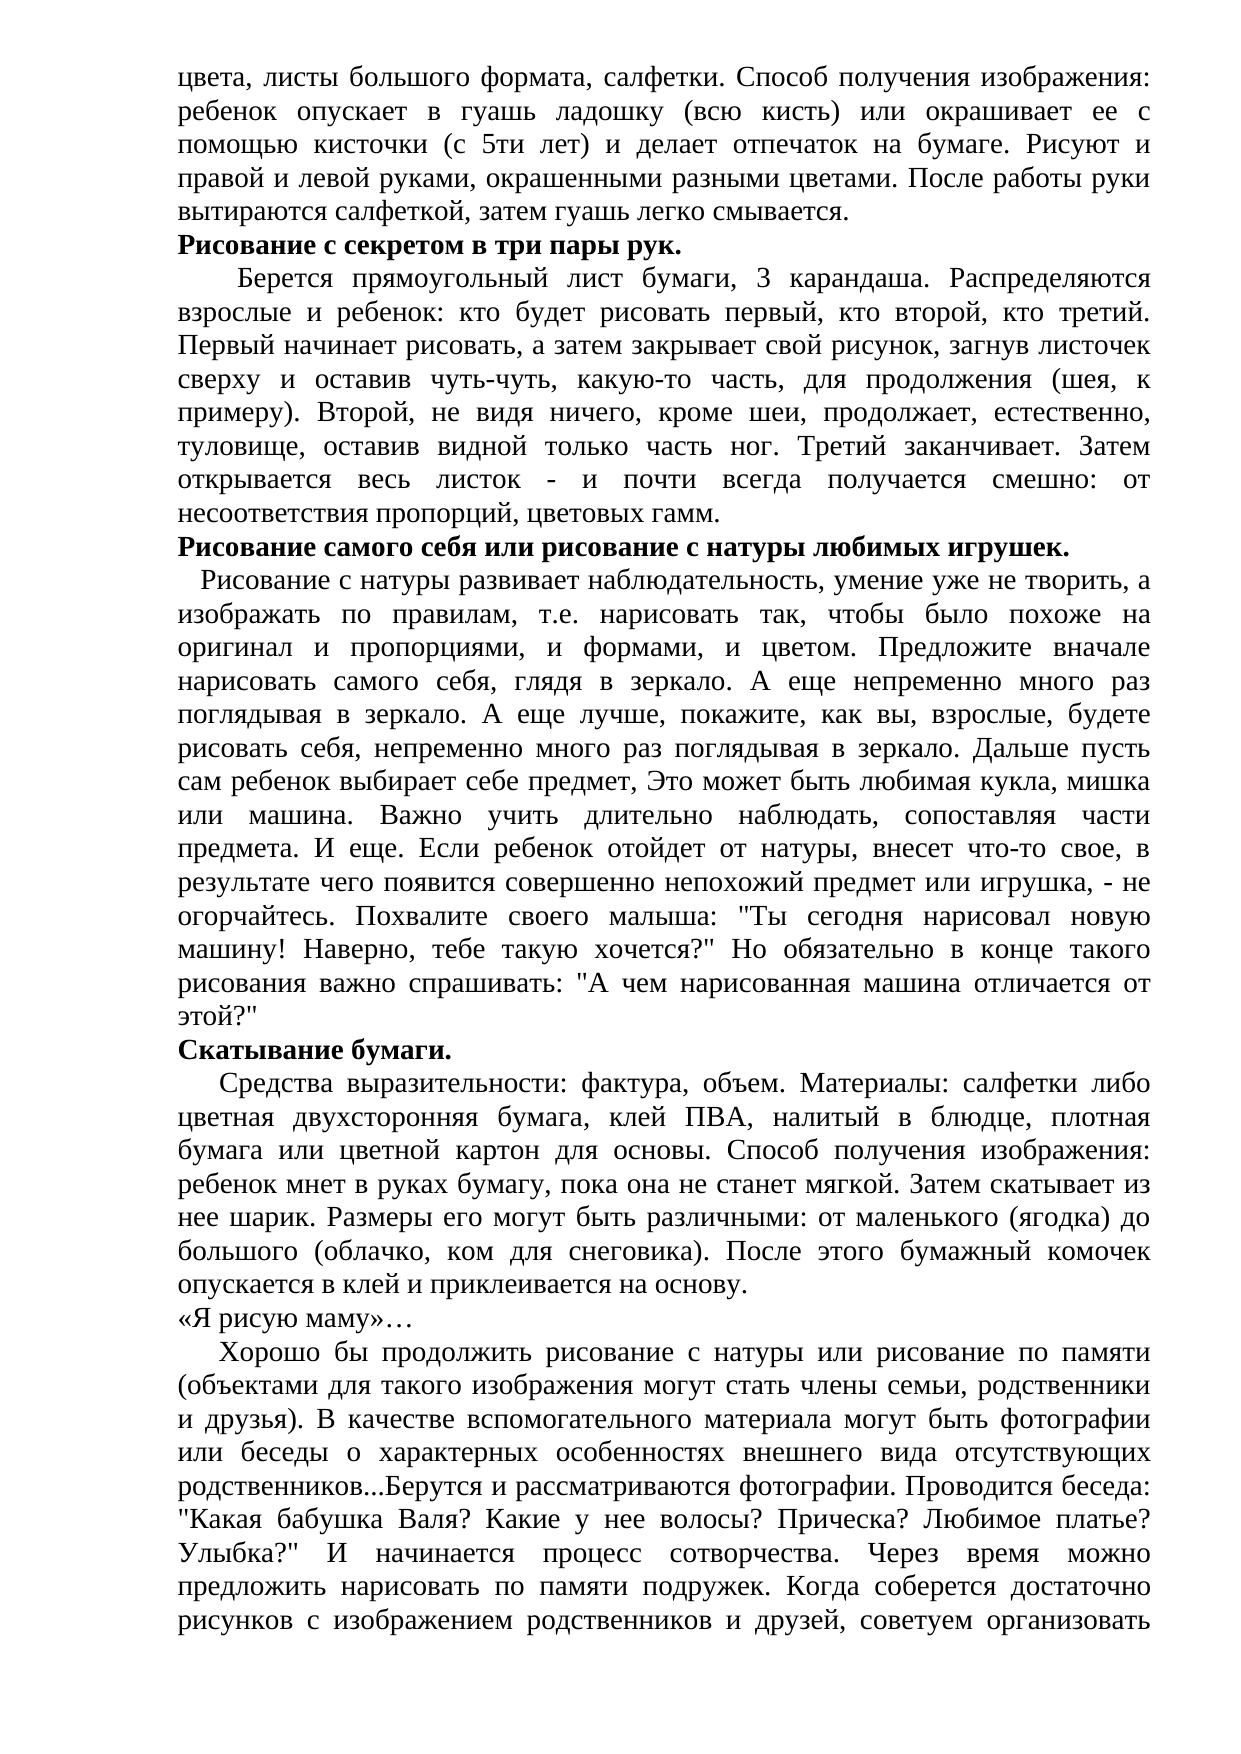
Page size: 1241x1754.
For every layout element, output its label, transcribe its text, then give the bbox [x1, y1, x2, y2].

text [177, 59, 1152, 227]
text Берется прямоугольный лист бумаги, 3 карандаша. Распределяются взрослые и ребенок: кто будет рисовать первый, кто второй, кто третий. Первый начинает рисовать, а затем закрывает свой рисунок, загнув листочек сверху и оставив чуть-чуть, какую-то часть, для продолжения (шея, к примеру). Второй, не видя ничего, кроме шеи, продолжает, естественно, туловище, оставив видной только часть ног. Третий заканчивает. Затем открывается весь листок - и почти всегда получается смешно: от несоответствия пропорций, цветовых гамм. [177, 260, 1152, 529]
text Рисование самого себя или рисование с натуры любимых игрушек. [177, 529, 1152, 562]
text Скатывание бумаги. [177, 1032, 1152, 1065]
text «Я рисую маму»… [177, 1300, 1152, 1334]
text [177, 1334, 1152, 1636]
text Рисование с натуры развивает наблюдательность, умение уже не творить, а изображать по правилам, т.е. нарисовать так, чтобы было похоже на оригинал и пропорциями, и формами, и цветом. Предложите вначале нарисовать самого себя, глядя в зеркало. А еще непременно много раз поглядывая в зеркало. А еще лучше, покажите, как вы, взрослые, будете рисовать себя, непременно много раз поглядывая в зеркало. Дальше пусть сам ребенок выбирает себе предмет, Это может быть любимая кукла, мишка или машина. Важно учить длительно наблюдать, сопоставляя части предмета. И еще. Если ребенок отойдет от натуры, внесет что-то свое, в результате чего появится совершенно непохожий предмет или игрушка, - не огорчайтесь. Похвалите своего малыша: "Ты сегодня нарисовал новую машину! Наверно, тебе такую хочется?" Но обязательно в конце такого рисования важно спрашивать: "А чем нарисованная машина отличается от этой?" [177, 562, 1152, 1032]
text Средства выразительности: фактура, объем. Материалы: салфетки либо цветная двухсторонняя бумага, клей ПВА, налитый в блюдце, плотная бумага или цветной картон для основы. Способ получения изображения: ребенок мнет в руках бумагу, пока она не станет мягкой. Затем скатывает из нее шарик. Размеры его могут быть различными: от маленького (ягодка) до большого (облачко, ком для снеговика). После этого бумажный комочек опускается в клей и приклеивается на основу. [177, 1065, 1152, 1300]
text Рисование с секретом в три пары рук. [177, 227, 1152, 260]
